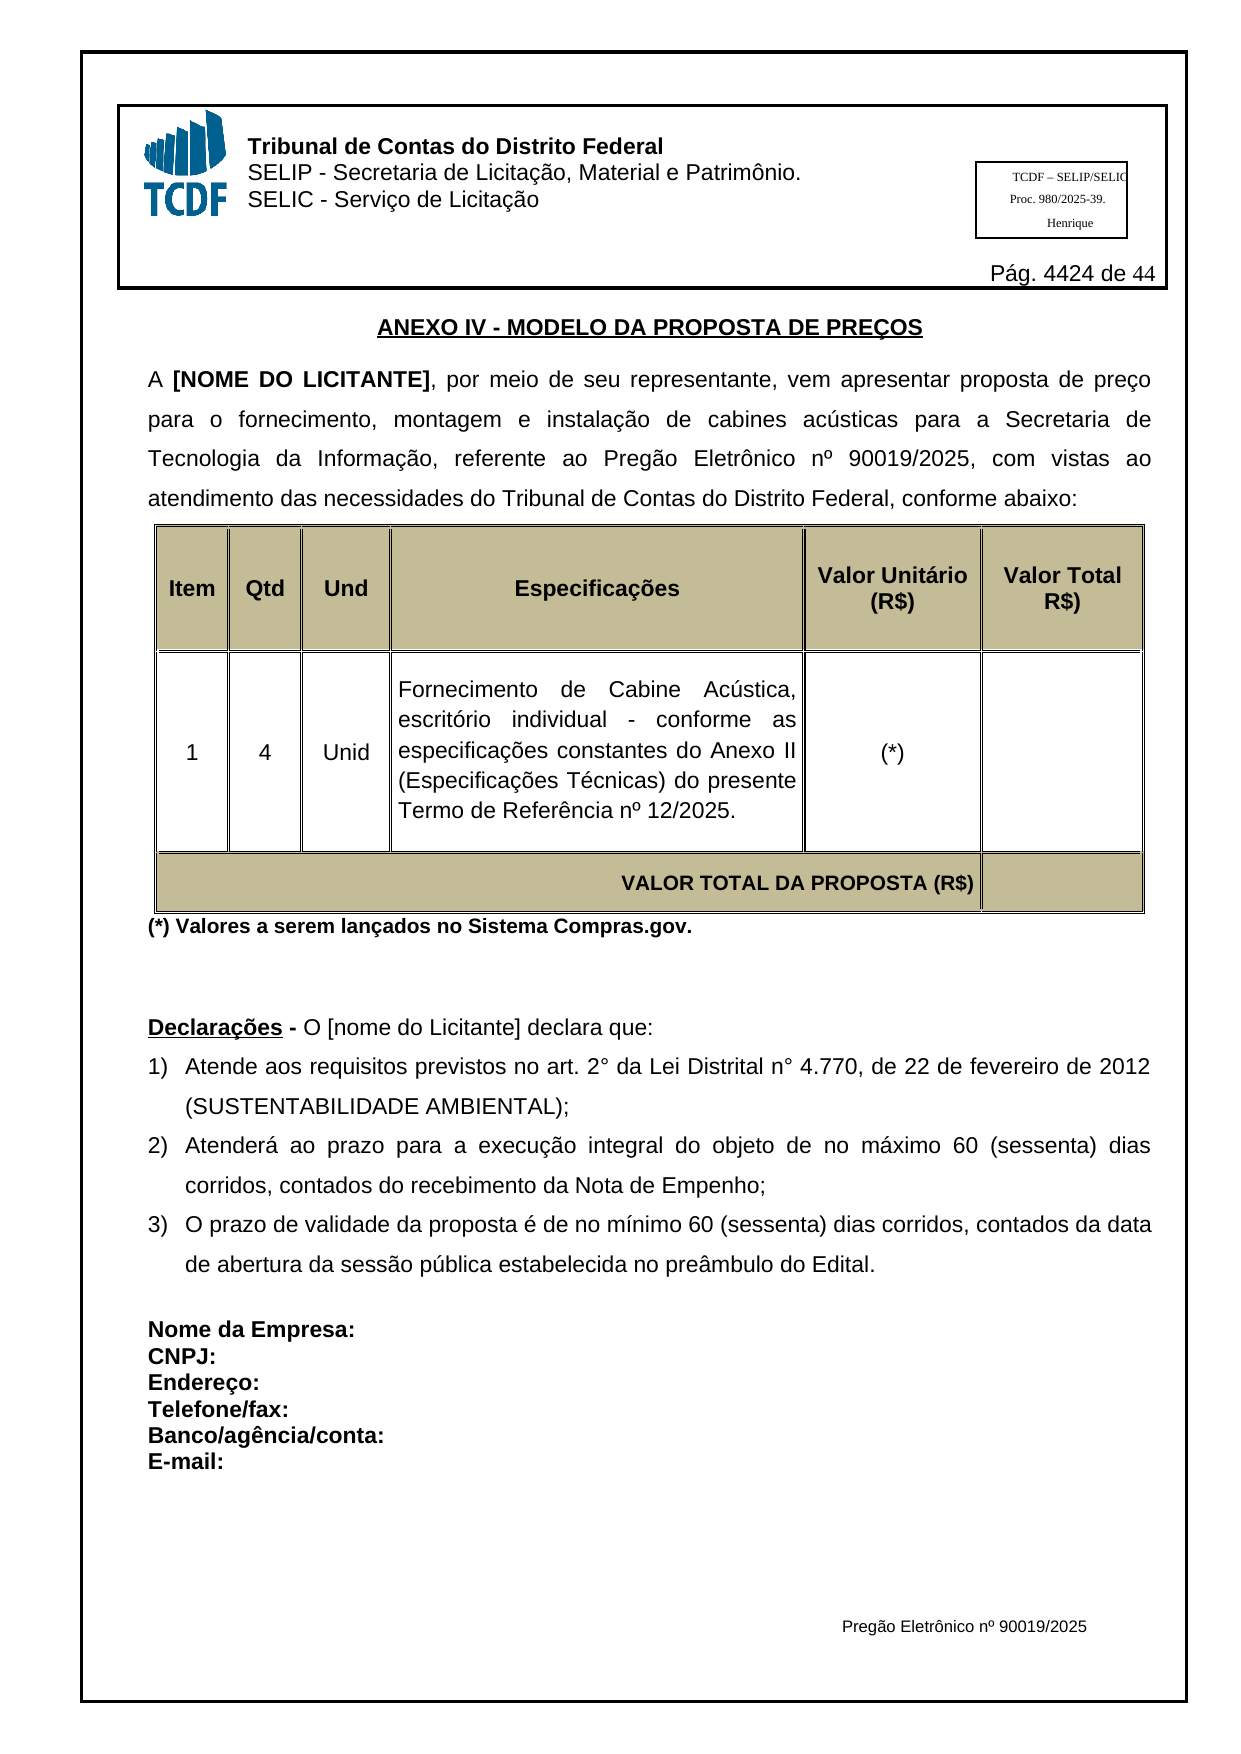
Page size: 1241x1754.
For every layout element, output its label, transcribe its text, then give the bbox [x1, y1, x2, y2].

table_header Valor Total R$) [981, 527, 1142, 649]
picture [129, 107, 241, 218]
table_cell 1 [157, 650, 227, 851]
table_cell Unid [303, 653, 389, 851]
text E-mail: [148, 1448, 1152, 1474]
text A [NOME DO LICITANTE], por meio de seu representante, vem apresentar proposta de preço para o fornecimento, montagem e instalação de cabines acústicas para a Secretaria de Tecnologia da Informação, referente ao Pregão Eletrônico nº 90019/2025, com vistas ao atendimento das necessidades do Tribunal de Contas do Distrito Federal, conforme abaixo: [148, 366, 1152, 511]
table_cell (*) [806, 653, 980, 851]
table_header Qtd [228, 525, 302, 649]
text Endereço: [148, 1369, 1152, 1396]
text Banco/agência/conta: [148, 1422, 1152, 1448]
table_header Especificações [391, 525, 804, 649]
list O prazo de validade da proposta é de no mínimo 60 (sessenta) dias corridos, contados da data de abertura da sessão pública estabelecida no preâmbulo do Edital. [148, 1211, 1152, 1277]
table_cell [981, 851, 1142, 911]
table_header Item [157, 527, 228, 649]
table_cell 4 [230, 653, 300, 851]
text Declarações - O [nome do Licitante] declara que: [148, 1014, 1152, 1041]
text ANEXO IV - MODELO DA PROPOSTA DE PREÇOS [148, 313, 1152, 340]
table_cell Fornecimento de Cabine Acústica, escritório individual - conforme as especificações constantes do Anexo II (Especificações Técnicas) do presente Termo de Referência nº 12/2025. [392, 653, 802, 851]
table_header Und [302, 525, 391, 649]
text CNPJ: [148, 1343, 1152, 1369]
table_cell [983, 650, 1142, 851]
table_cell VALOR TOTAL DA PROPOSTA (R$) [157, 851, 981, 911]
list Atenderá ao prazo para a execução integral do objeto de no máximo 60 (sessenta) dias corridos, contados do recebimento da Nota de Empenho; [148, 1132, 1152, 1198]
list Atende aos requisitos previstos no art. 2° da Lei Distrital n° 4.770, de 22 de fevereiro de 2012 (SUSTENTABILIDADE AMBIENTAL); [148, 1053, 1152, 1119]
text Nome da Empresa: [148, 1316, 1152, 1343]
text (*) Valores a serem lançados no Sistema Compras.gov. [148, 914, 1152, 938]
table_header Valor Unitário (R$) [804, 527, 981, 649]
text Telefone/fax: [148, 1396, 1152, 1422]
